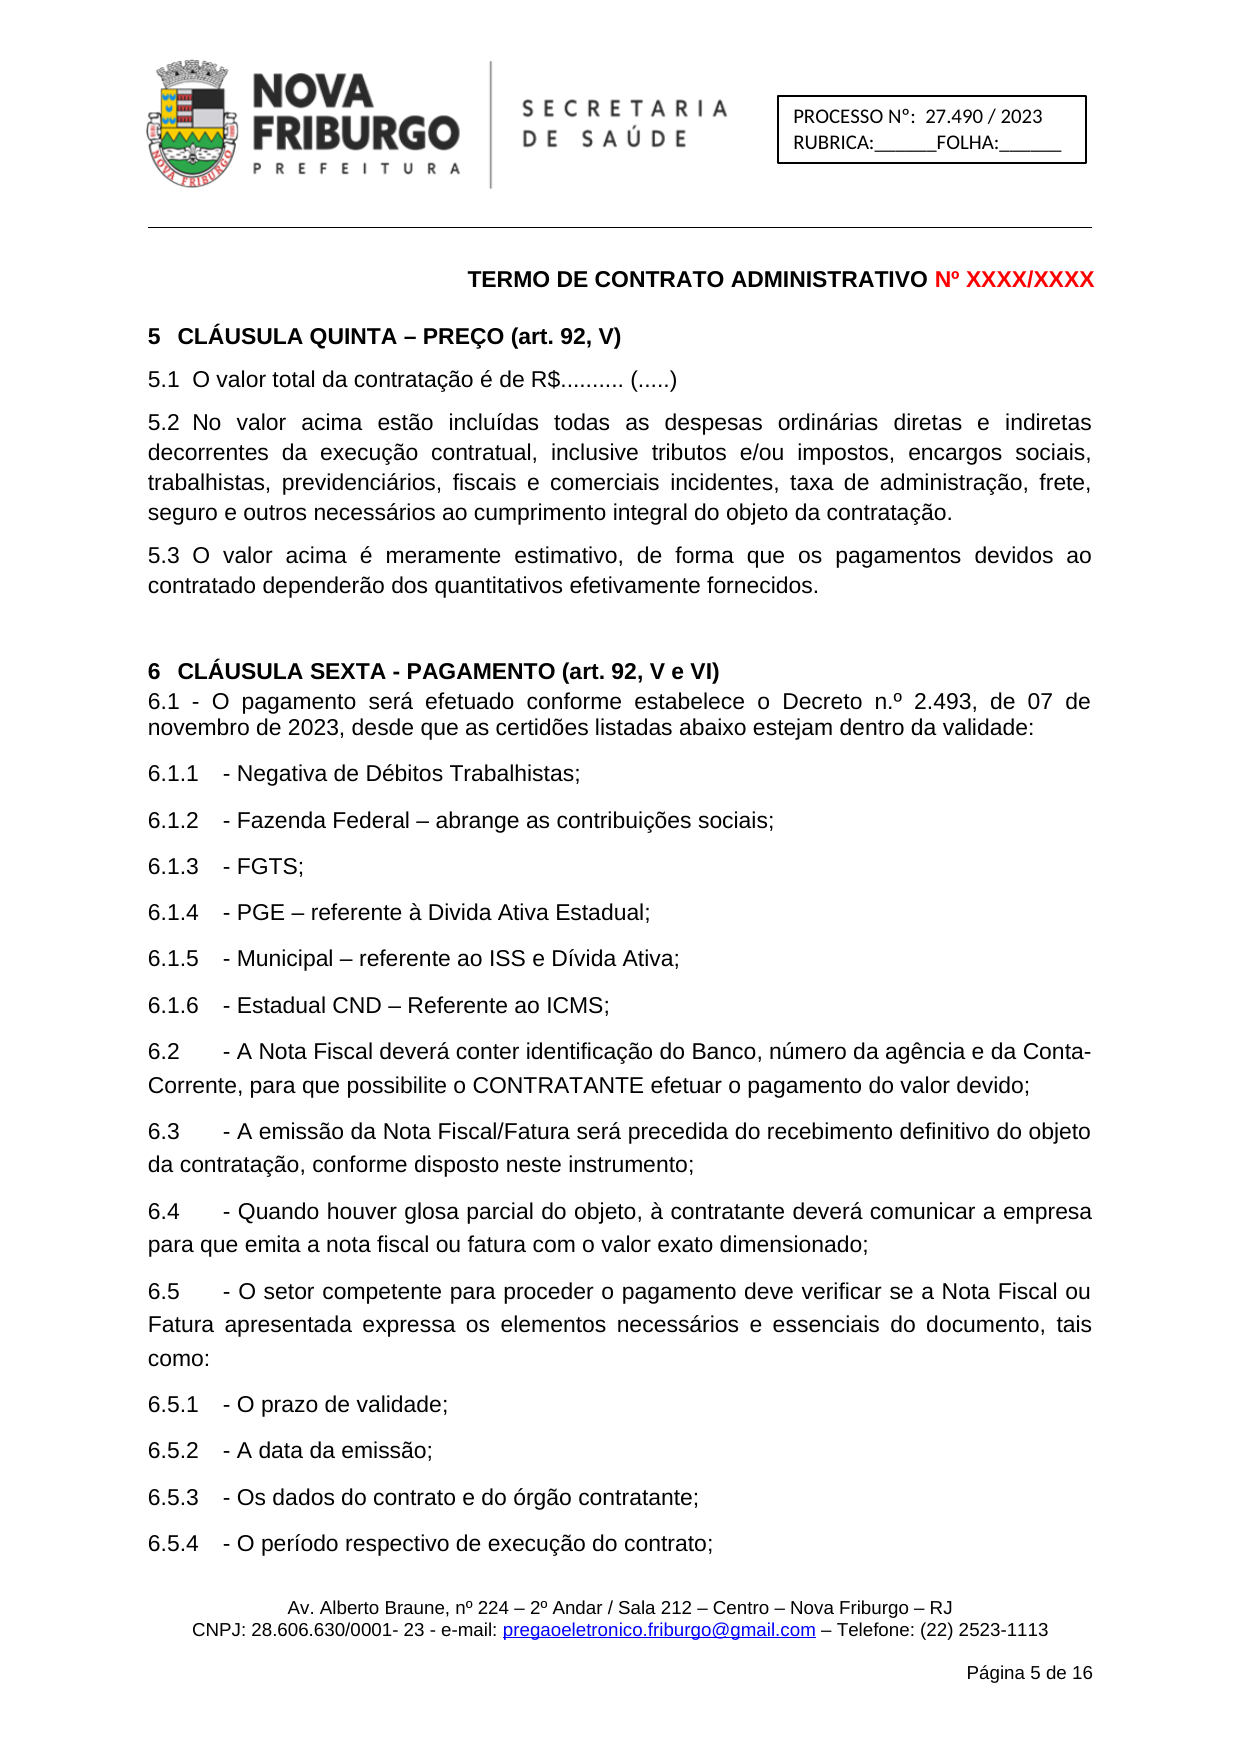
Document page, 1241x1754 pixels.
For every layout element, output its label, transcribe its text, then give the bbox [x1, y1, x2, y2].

list - O setor competente para proceder o pagamento deve verificar se a Nota Fiscal ou Fatura apresentada expressa os elementos necessários e essenciais do documento, tais como: [148, 1270, 1092, 1371]
list - Fazenda Federal – abrange as contribuições sociais; [148, 799, 1092, 833]
list - PGE – referente à Divida Ativa Estadual; [148, 892, 1092, 926]
list - Os dados do contrato e do órgão contratante; [148, 1476, 1092, 1510]
list CLÁUSULA SEXTA - PAGAMENTO (art. 92, V e VI) [148, 658, 1092, 684]
list - O prazo de validade; [148, 1384, 1092, 1417]
picture [134, 48, 744, 203]
list O valor total da contratação é de R$.......... (.....) [148, 366, 1092, 392]
list - Municipal – referente ao ISS e Dívida Ativa; [148, 938, 1092, 972]
list - Estadual CND – Referente ao ICMS; [148, 984, 1092, 1018]
list - A emissão da Nota Fiscal/Fatura será precedida do recebimento definitivo do objeto da contratação, conforme disposto neste instrumento; [148, 1111, 1092, 1178]
list - Quando houver glosa parcial do objeto, à contratante deverá comunicar a empresa para que emita a nota fiscal ou fatura com o valor exato dimensionado; [148, 1190, 1092, 1258]
list No valor acima estão incluídas todas as despesas ordinárias diretas e indiretas decorrentes da execução contratual, inclusive tributos e/ou impostos, encargos sociais, trabalhistas, previdenciários, fiscais e comerciais incidentes, taxa de administração, frete, seguro e outros necessários ao cumprimento integral do objeto da contratação. [148, 408, 1092, 526]
text 6.1 - O pagamento será efetuado conforme estabelece o Decreto n.º 2.493, de 07 de novembro de 2023, desde que as certidões listadas abaixo estejam dentro da validade: [148, 688, 1092, 741]
list - Negativa de Débitos Trabalhistas; [148, 753, 1092, 787]
list - A data da emissão; [148, 1430, 1092, 1464]
list - FGTS; [148, 846, 1092, 879]
list - O período respectivo de execução do contrato; [148, 1523, 1092, 1556]
list CLÁUSULA QUINTA – PREÇO (art. 92, V) [148, 323, 1092, 349]
list - A Nota Fiscal deverá conter identificação do Banco, número da agência e da Conta-Corrente, para que possibilite o CONTRATANTE efetuar o pagamento do valor devido; [148, 1031, 1092, 1098]
list O valor acima é meramente estimativo, de forma que os pagamentos devidos ao contratado dependerão dos quantitativos efetivamente fornecidos. [148, 542, 1092, 598]
